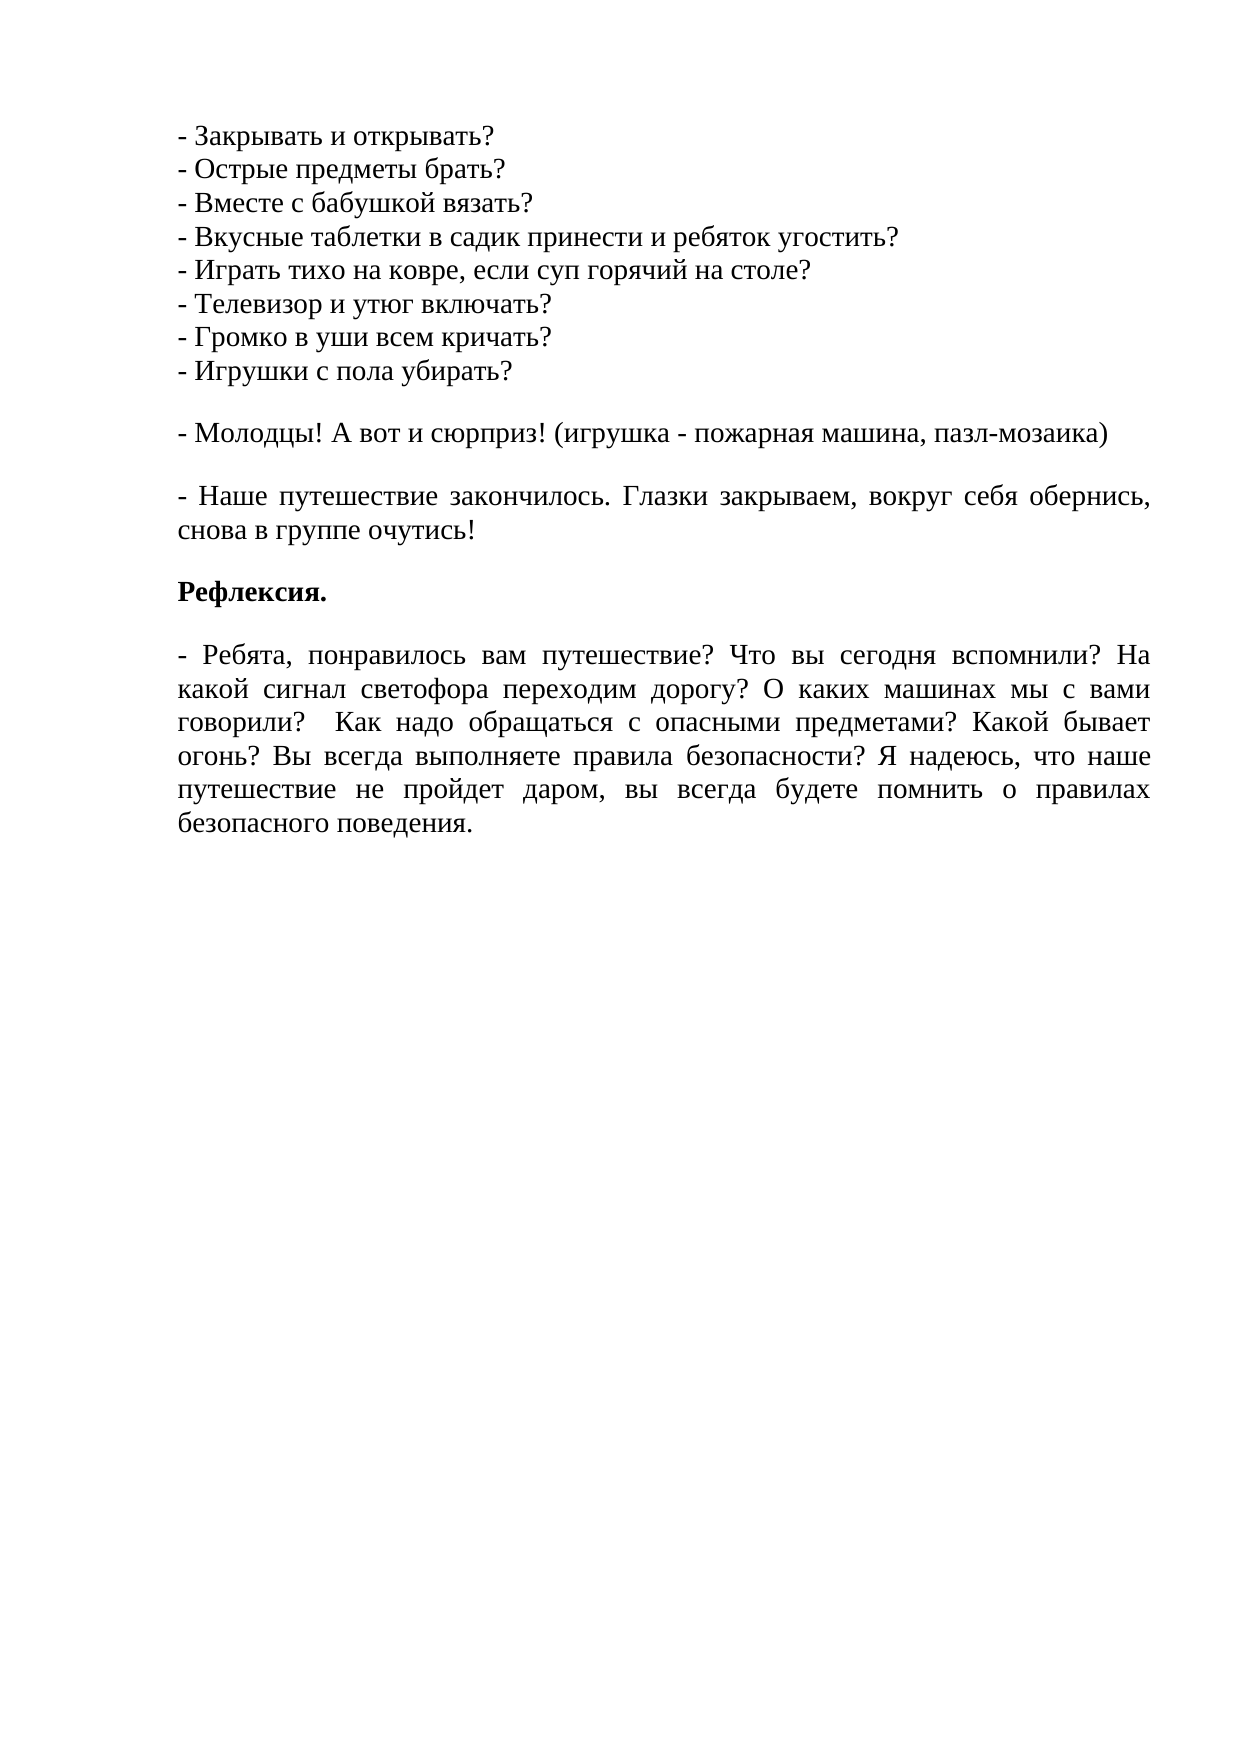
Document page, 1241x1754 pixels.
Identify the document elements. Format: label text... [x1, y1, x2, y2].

text - Ребята, понравилось вам путешествие? Что вы сегодня вспомнили? На какой сигнал светофора переходим дорогу? О каких машинах мы с вами говорили? Как надо обращаться с опасными предметами? Какой бывает огонь? Вы всегда выполняете правила безопасности? Я надеюсь, что наше путешествие не пройдет даром, вы всегда будете помнить о правилах безопасного поведения. [177, 637, 1152, 838]
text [177, 118, 1152, 386]
text Рефлексия. [177, 574, 1152, 608]
text - Молодцы! А вот и сюрприз! (игрушка - пожарная машина, пазл-мозаика) [177, 416, 1152, 449]
text - Наше путешествие закончилось. Глазки закрываем, вокруг себя обернись, снова в группе очутись! [177, 478, 1152, 545]
